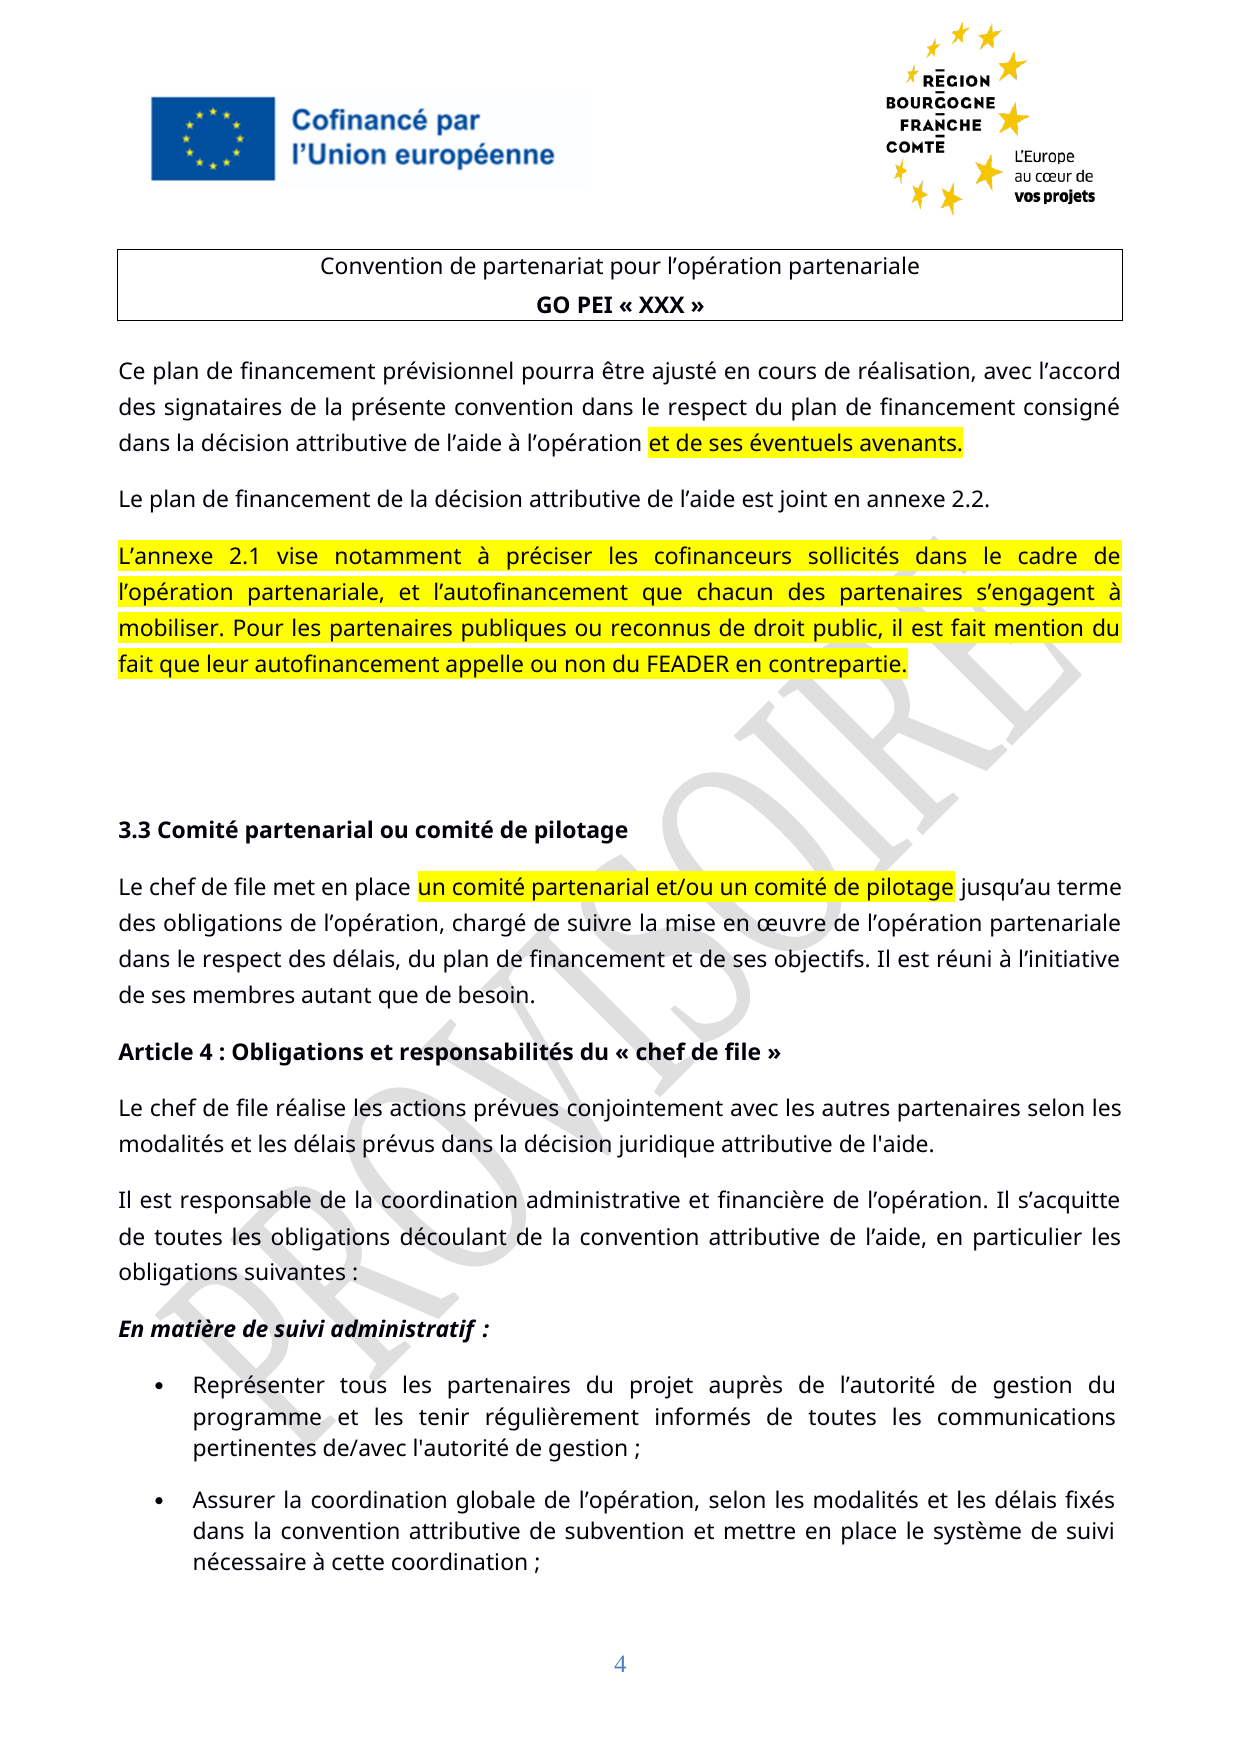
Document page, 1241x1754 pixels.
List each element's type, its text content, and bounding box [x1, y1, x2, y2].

list Assurer la coordination globale de l’opération, selon les modalités et les délais fixés dans la convention attributive de subvention et mettre en place le système de suivi nécessaire à cette coordination ; [155, 1484, 1117, 1578]
text Le plan de financement de la décision attributive de l’aide est joint en annexe 2.2. [118, 483, 1122, 514]
text Article 4 : Obligations et responsabilités du « chef de file » [118, 1035, 1122, 1067]
text L’annexe 2.1 vise notamment à préciser les cofinanceurs sollicités dans le cadre de l’opération partenariale, et l’autofinancement que chacun des partenaires s’engagent à mobiliser. Pour les partenaires publiques ou reconnus de droit public, il est fait mention du fait que leur autofinancement appelle ou non du FEADER en contrepartie. [118, 643, 1122, 679]
picture [886, 21, 1095, 216]
list Représenter tous les partenaires du projet auprès de l’autorité de gestion du programme et les tenir régulièrement informés de toutes les communications pertinentes de/avec l'autorité de gestion ; [155, 1369, 1117, 1463]
picture [146, 92, 589, 187]
text Ce plan de financement prévisionnel pourra être ajusté en cours de réalisation, avec l’accord des signataires de la présente convention dans le respect du plan de financement consigné dans la décision attributive de l’aide à l’opération et de ses éventuels avenants. [118, 355, 1122, 458]
text En matière de suivi administratif : [118, 1313, 1122, 1344]
text 3.3 Comité partenarial ou comité de pilotage [118, 814, 1122, 846]
text Il est responsable de la coordination administrative et financière de l’opération. Il s’acquitte de toutes les obligations découlant de la convention attributive de l’aide, en particulier les obligations suivantes : [118, 1184, 1122, 1288]
text Le chef de file réalise les actions prévues conjointement avec les autres partenaires selon les modalités et les délais prévus dans la décision juridique attributive de l'aide. [118, 1092, 1122, 1159]
text Le chef de file met en place un comité partenarial et/ou un comité de pilotage jusqu’au terme des obligations de l’opération, chargé de suivre la mise en œuvre de l’opération partenariale dans le respect des délais, du plan de financement et de ses objectifs. Il est réuni à l’initiative de ses membres autant que de besoin. [118, 871, 1122, 1010]
